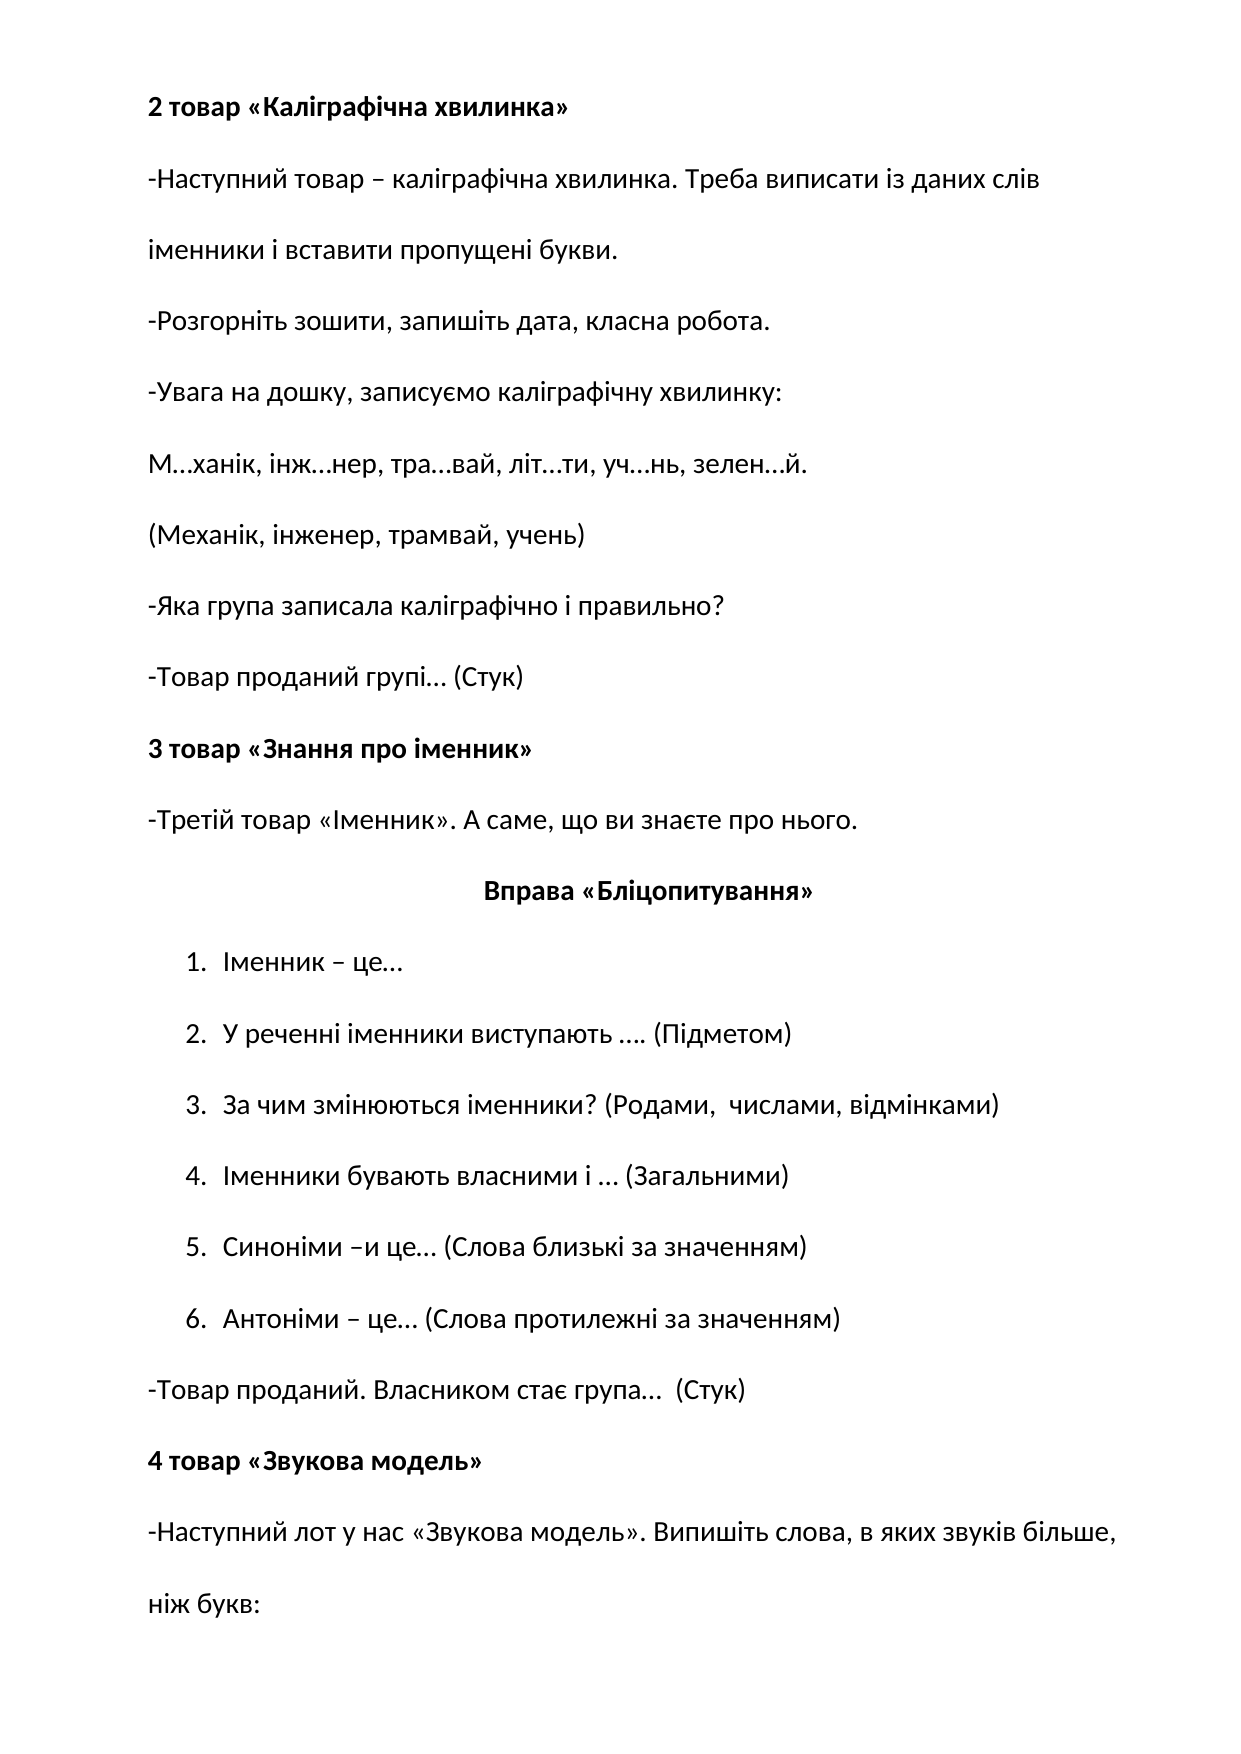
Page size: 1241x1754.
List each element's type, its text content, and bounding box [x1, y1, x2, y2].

text -Товар проданий. Власником стає група… (Стук) [148, 1371, 1152, 1407]
text -Наступний лот у нас «Звукова модель». Випишіть слова, в яких звуків більше, ніж букв: [148, 1513, 1152, 1620]
text -Наступний товар – каліграфічна хвилинка. Треба виписати із даних слів іменники і вставити пропущені букви. [148, 160, 1152, 267]
text 4 товар «Звукова модель» [148, 1442, 1152, 1478]
text -Яка група записала каліграфічно і правильно? [148, 587, 1152, 623]
text -Товар проданий групі… (Стук) [148, 658, 1152, 694]
list За чим змінюються іменники? (Родами, числами, відмінками) [185, 1086, 1152, 1122]
text -Третій товар «Іменник». А саме, що ви знаєте про нього. [148, 801, 1152, 837]
text -Розгорніть зошити, запишіть дата, класна робота. [148, 302, 1152, 338]
text М…ханік, інж…нер, тра…вай, літ…ти, уч…нь, зелен…й. [148, 445, 1152, 480]
text -Увага на дошку, записуємо каліграфічну хвилинку: [148, 373, 1152, 409]
text (Механік, інженер, трамвай, учень) [148, 516, 1152, 552]
text 2 товар «Каліграфічна хвилинка» [148, 88, 1152, 124]
list У реченні іменники виступають …. (Підметом) [185, 1015, 1152, 1050]
list Антоніми – це… (Слова протилежні за значенням) [185, 1300, 1152, 1335]
list Іменник – це… [185, 943, 1152, 979]
text Вправа «Бліцопитування» [148, 872, 1152, 908]
list Іменники бувають власними і … (Загальними) [185, 1157, 1152, 1193]
list Синоніми –и це… (Слова близькі за значенням) [185, 1228, 1152, 1264]
text 3 товар «Знання про іменник» [148, 730, 1152, 765]
